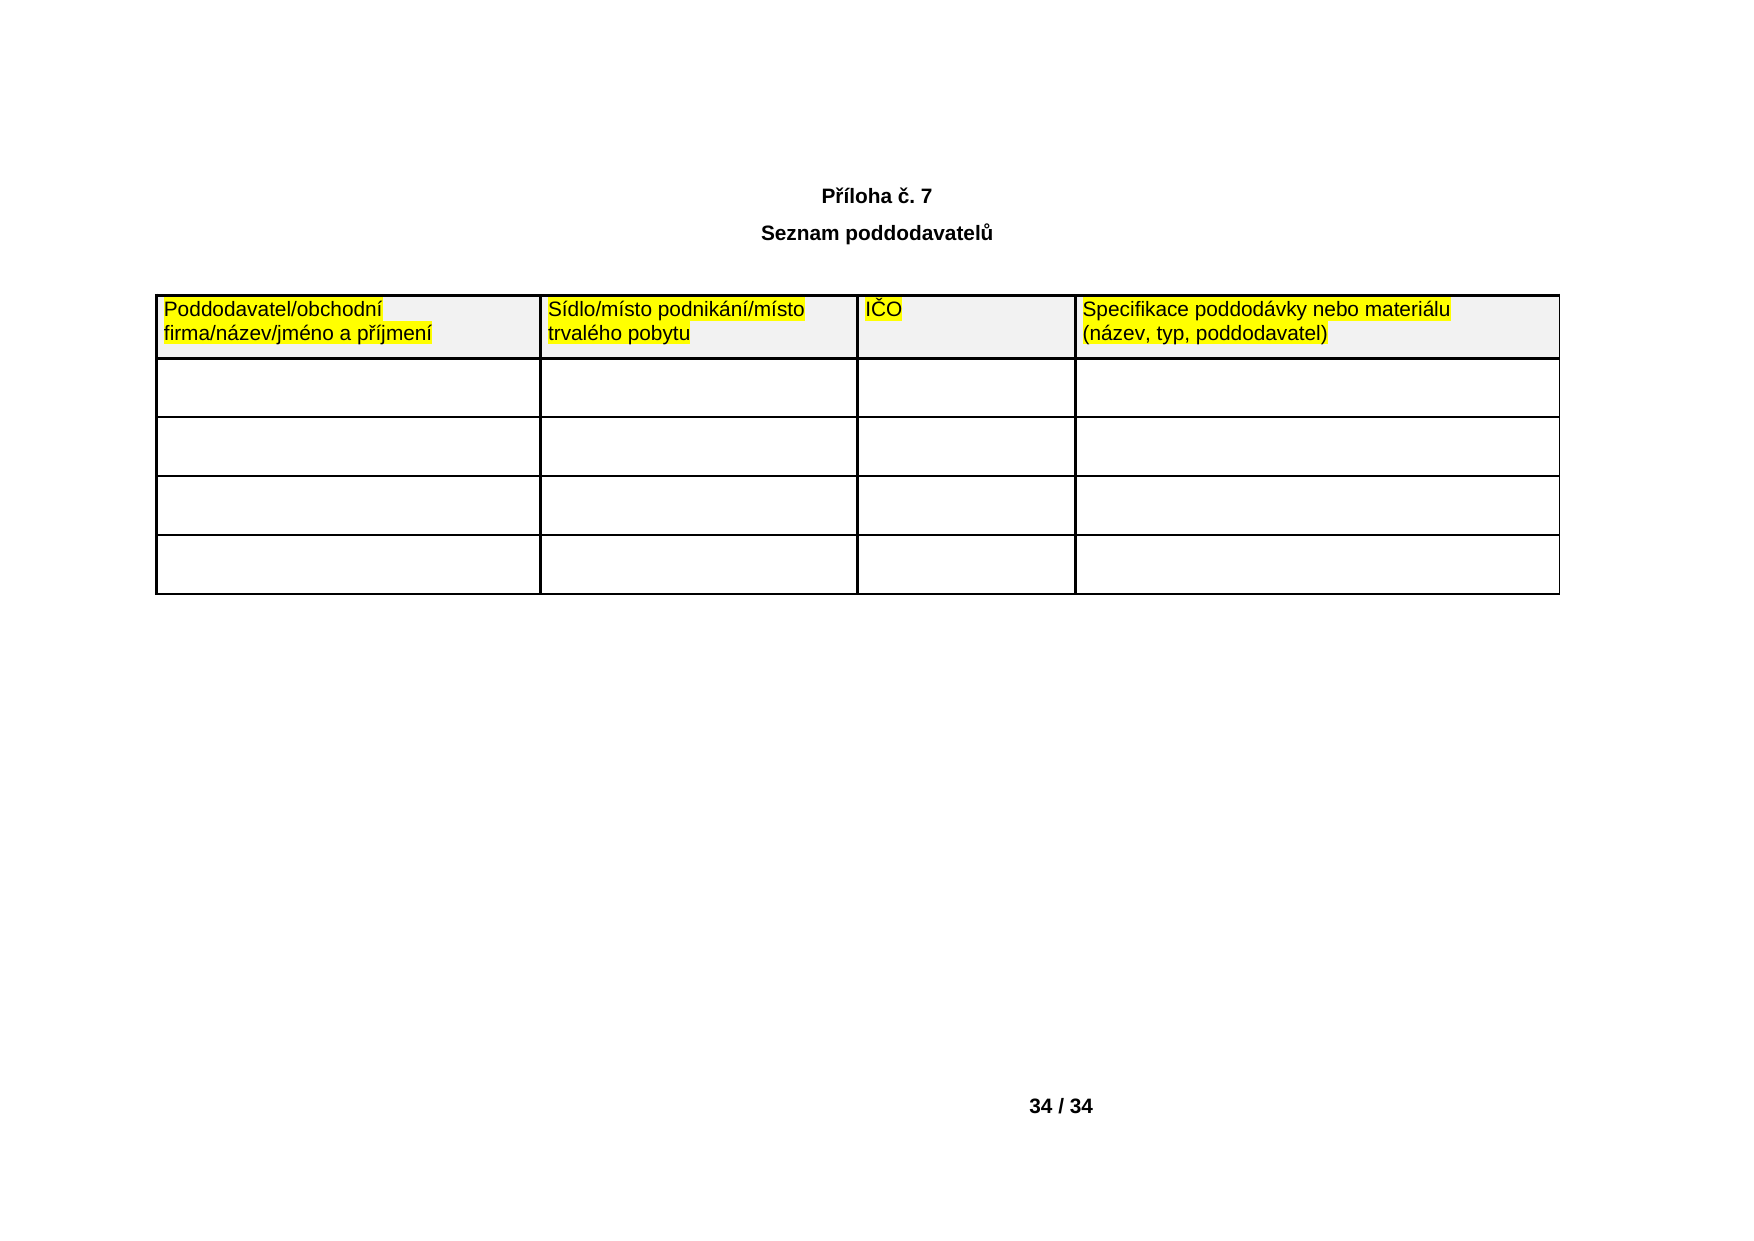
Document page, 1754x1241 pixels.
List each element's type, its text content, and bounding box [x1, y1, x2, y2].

table_header Specifikace poddodávky nebo materiálu (název, typ, poddodavatel) [1077, 297, 1559, 357]
table_cell [859, 536, 1074, 593]
table_cell [542, 360, 856, 416]
table_cell [859, 418, 1074, 475]
table_cell [859, 477, 1074, 534]
table_cell [158, 477, 539, 534]
table_cell [158, 418, 539, 475]
table_cell [859, 360, 1074, 416]
table_cell [542, 536, 856, 593]
table_header Sídlo/místo podnikání/místo trvalého pobytu [542, 297, 856, 357]
table_cell [1077, 477, 1559, 534]
table_header Poddodavatel/obchodní firma/název/jméno a příjmení [158, 297, 539, 357]
table_header IČO [859, 297, 1074, 357]
table_cell [542, 418, 856, 475]
text Příloha č. 7 [148, 184, 1606, 208]
table_cell [1077, 536, 1559, 593]
table_cell [158, 360, 539, 416]
text Seznam poddodavatelů [148, 221, 1606, 244]
table_cell [158, 536, 539, 593]
table_cell [1077, 418, 1559, 475]
table_cell [1077, 360, 1559, 416]
table_cell [542, 477, 856, 534]
